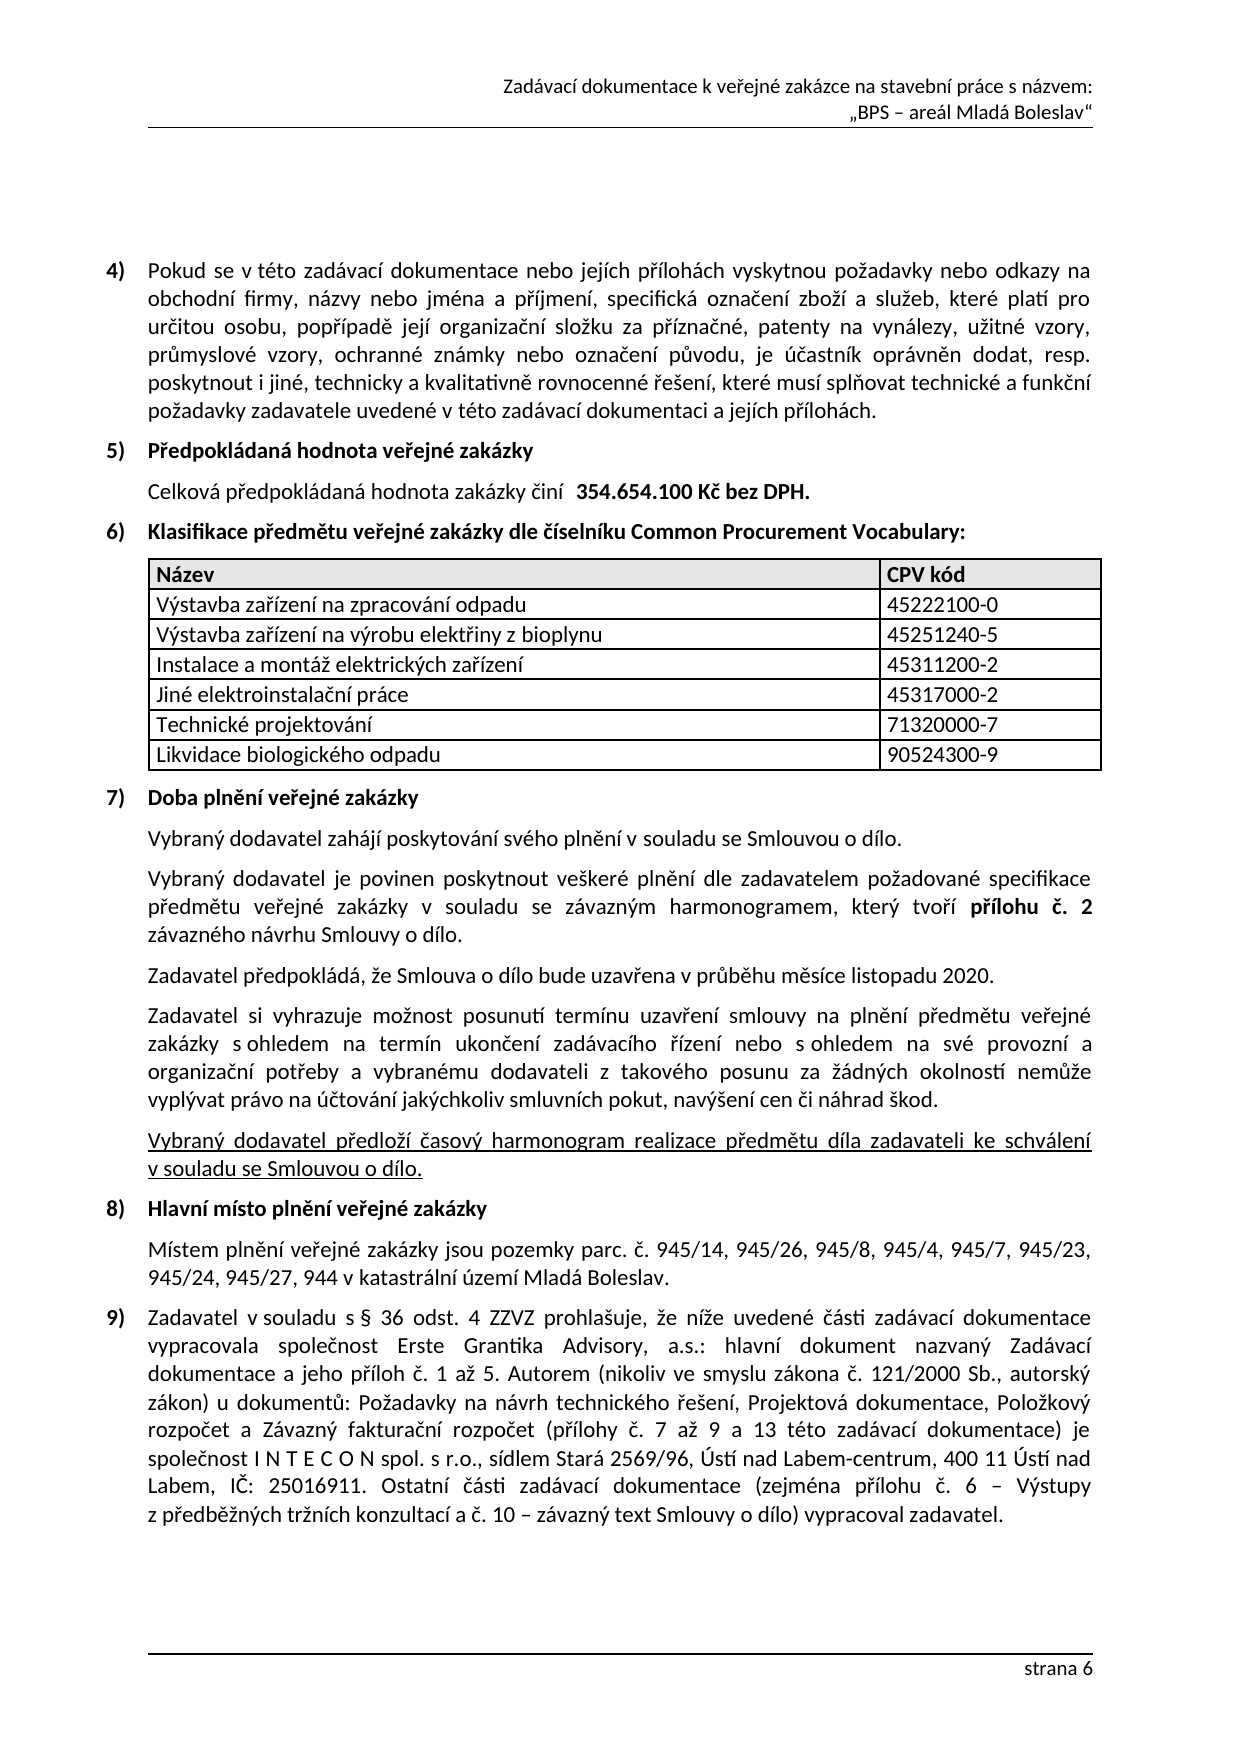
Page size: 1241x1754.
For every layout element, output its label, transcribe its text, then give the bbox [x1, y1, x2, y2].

subtitle Zadavatel v souladu s § 36 odst. 4 ZZVZ prohlašuje, že níže uvedené části zadávací dokumentace vypracovala společnost Erste Grantika Advisory, a.s.: hlavní dokument nazvaný Zadávací dokumentace a jeho příloh č. 1 až 5. Autorem (nikoliv ve smyslu zákona č. 121/2000 Sb., autorský zákon) u dokumentů: Požadavky na návrh technického řešení, Projektová dokumentace, Položkový rozpočet a Závazný fakturační rozpočet (přílohy č. 7 až 9 a 13 této zadávací dokumentace) je společnost I N T E C O N spol. s r.o., sídlem Stará 2569/96, Ústí nad Labem-centrum, 400 11 Ústí nad Labem, IČ: 25016911. Ostatní části zadávací dokumentace (zejména přílohu č. 6 – Výstupy z předběžných tržních konzultací a č. 10 – závazný text Smlouvy o dílo) vypracoval zadavatel. [106, 1303, 1093, 1528]
table_cell 45251240-5 [881, 620, 1100, 648]
table_cell Výstavba zařízení na výrobu elektřiny z bioplynu [150, 620, 879, 648]
subtitle Zadavatel si vyhrazuje možnost posunutí termínu uzavření smlouvy na plnění předmětu veřejné zakázky s ohledem na termín ukončení zadávacího řízení nebo s ohledem na své provozní a organizační potřeby a vybranému dodavateli z takového posunu za žádných okolností nemůže vyplývat právo na účtování jakýchkoliv smluvních pokut, navýšení cen či náhrad škod. [148, 1001, 1093, 1113]
table_cell 71320000-7 [881, 711, 1100, 738]
table_header Název [150, 560, 879, 588]
text Vybraný dodavatel je povinen poskytnout veškeré plnění dle zadavatelem požadované specifikace předmětu veřejné zakázky v souladu se závazným harmonogramem, který tvoří přílohu č. 2 závazného návrhu Smlouvy o dílo. [148, 864, 1093, 948]
list Pokud se v této zadávací dokumentace nebo jejích přílohách vyskytnou požadavky nebo odkazy na obchodní firmy, názvy nebo jména a příjmení, specifická označení zboží a služeb, které platí pro určitou osobu, popřípadě její organizační složku za příznačné, patenty na vynálezy, užitné vzory, průmyslové vzory, ochranné známky nebo označení původu, je účastník oprávněn dodat, resp. poskytnout i jiné, technicky a kvalitativně rovnocenné řešení, které musí splňovat technické a funkční požadavky zadavatele uvedené v této zadávací dokumentaci a jejích přílohách. [106, 256, 1093, 424]
table_header CPV kód [881, 560, 1100, 588]
text Vybraný dodavatel zahájí poskytování svého plnění v souladu se Smlouvou o dílo. [148, 824, 1093, 852]
text Místem plnění veřejné zakázky jsou pozemky parc. č. 945/14, 945/26, 945/8, 945/4, 945/7, 945/23, 945/24, 945/27, 944 v katastrální území Mladá Boleslav. [148, 1235, 1093, 1291]
table_cell 45311200-2 [881, 650, 1100, 678]
subtitle Zadavatel předpokládá, že Smlouva o dílo bude uzavřena v průběhu měsíce listopadu 2020. [148, 961, 1093, 989]
table_cell Instalace a montáž elektrických zařízení [150, 650, 879, 678]
table_cell 90524300-9 [881, 741, 1100, 769]
table_cell Jiné elektroinstalační práce [150, 680, 879, 708]
list Předpokládaná hodnota veřejné zakázky [106, 436, 1093, 464]
table_cell 45222100-0 [881, 590, 1100, 618]
list Hlavní místo plnění veřejné zakázky [106, 1194, 1093, 1222]
text Celková předpokládaná hodnota zakázky činí 354.654.100 Kč bez DPH. [148, 477, 1093, 505]
table_cell 45317000-2 [881, 680, 1100, 708]
table_cell Likvidace biologického odpadu [150, 741, 879, 769]
subtitle Vybraný dodavatel předloží časový harmonogram realizace předmětu díla zadavateli ke schválení v souladu se Smlouvou o dílo. [148, 1126, 1093, 1182]
list Doba plnění veřejné zakázky [106, 783, 1093, 811]
list Klasifikace předmětu veřejné zakázky dle číselníku Common Procurement Vocabulary: [106, 517, 1093, 545]
table_cell Výstavba zařízení na zpracování odpadu [150, 590, 879, 618]
table_cell Technické projektování [150, 711, 879, 738]
